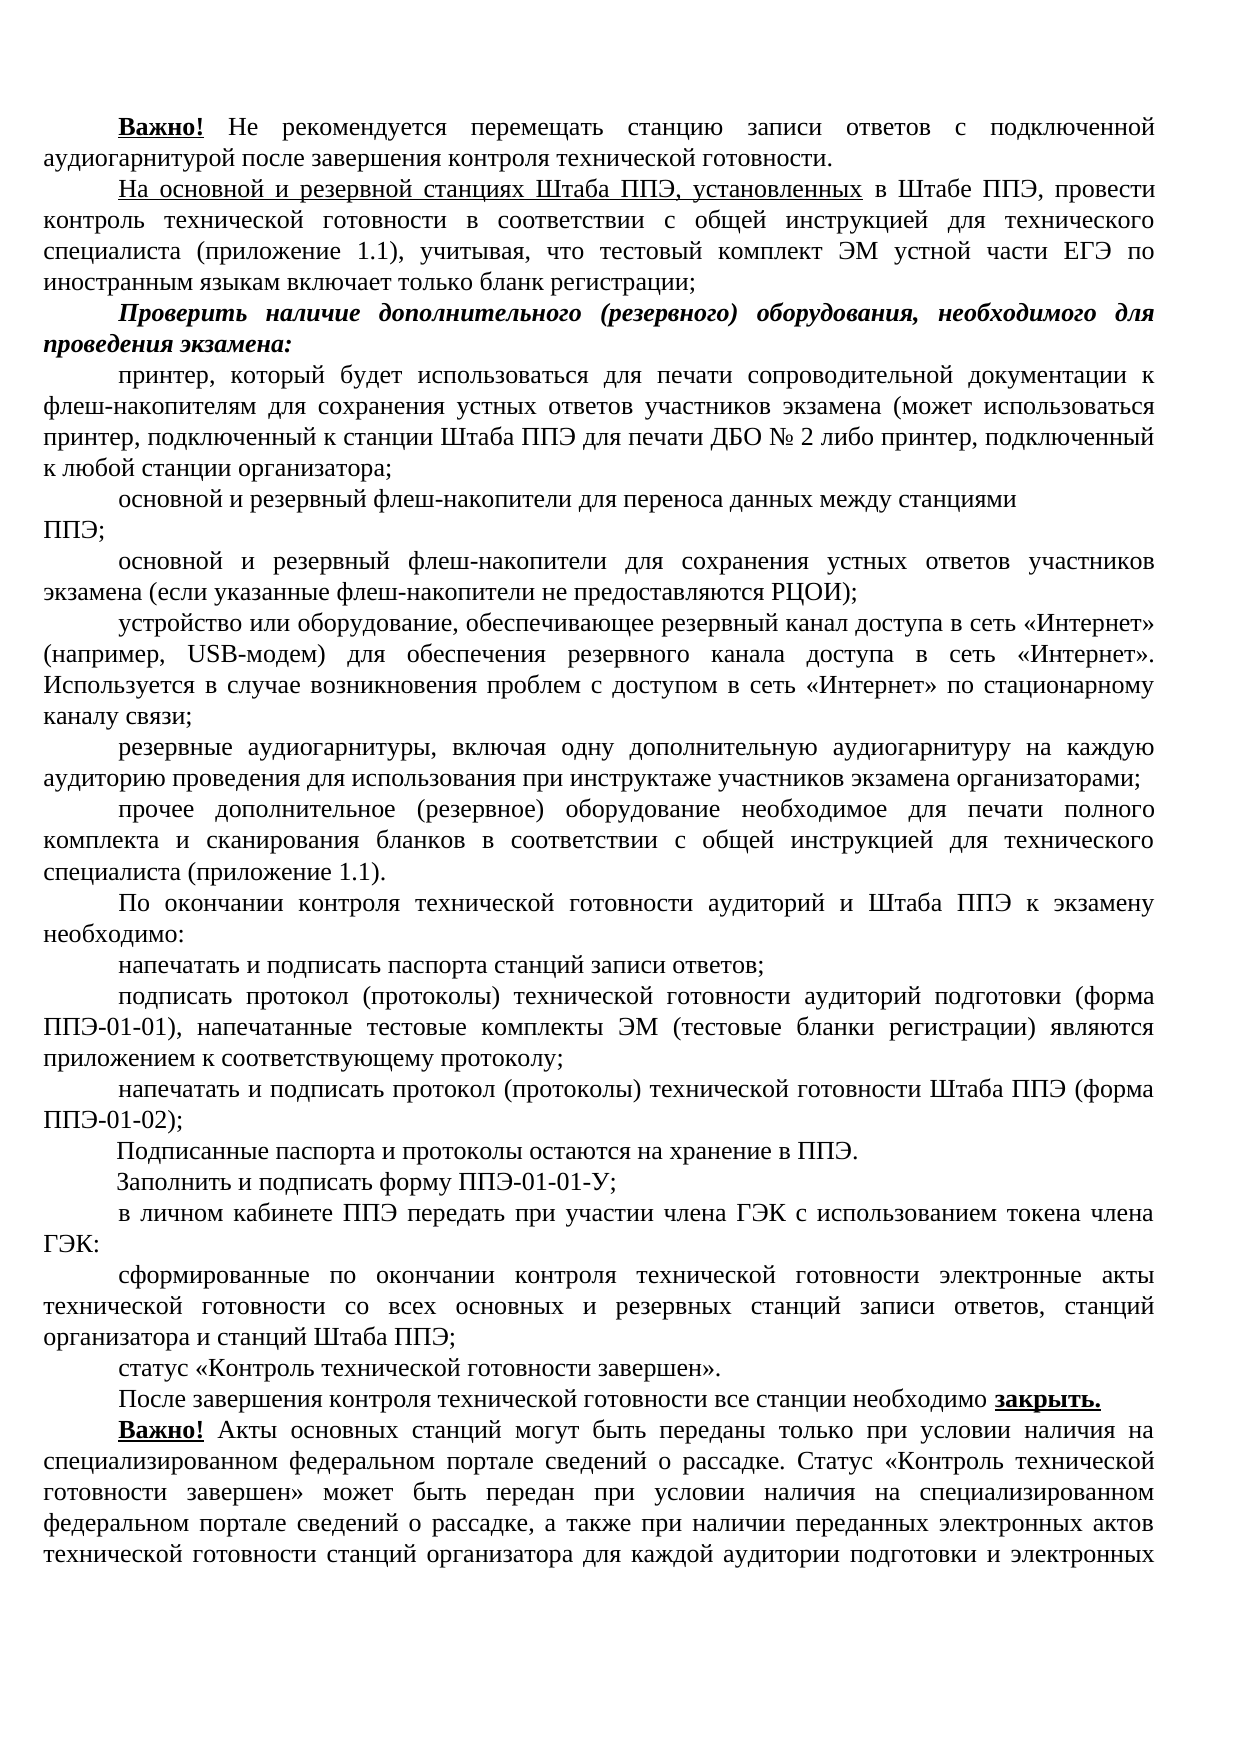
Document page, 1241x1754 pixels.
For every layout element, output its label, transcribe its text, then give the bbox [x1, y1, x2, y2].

text напечатать и подписать протокол (протоколы) технической готовности Штаба ППЭ (форма ППЭ-01-02); [43, 1072, 1156, 1134]
text подписать протокол (протоколы) технической готовности аудиторий подготовки (форма ППЭ-01-01), напечатанные тестовые комплекты ЭМ (тестовые бланки регистрации) являются приложением к соответствующему протоколу; [43, 979, 1156, 1072]
text устройство или оборудование, обеспечивающее резервный канал доступа в сеть «Интернет» (например, USB-модем) для обеспечения резервного канала доступа в сеть «Интернет». Используется в случае возникновения проблем с доступом в сеть «Интернет» по стационарному каналу связи; [43, 607, 1156, 731]
text прочее дополнительное (резервное) оборудование необходимое для печати полного комплекта и сканирования бланков в соответствии с общей инструкцией для технического специалиста (приложение 1.1). [43, 793, 1156, 886]
text основной и резервный флеш-накопители для переноса данных между станциями [43, 483, 1158, 514]
text ППЭ; [43, 514, 1158, 545]
text принтер, который будет использоваться для печати сопроводительной документации к флеш-накопителям для сохранения устных ответов участников экзамена (может использоваться принтер, подключенный к станции Штаба ППЭ для печати ДБО № 2 либо принтер, подключенный к любой станции организатора; [43, 358, 1156, 483]
text основной и резервный флеш-накопители для сохранения устных ответов участников экзамена (если указанные флеш-накопители не предоставляются РЦОИ); [43, 545, 1156, 607]
text Важно! Не рекомендуется перемещать станцию записи ответов с подключенной аудиогарнитурой после завершения контроля технической готовности. [43, 110, 1156, 172]
text После завершения контроля технической готовности все станции необходимо закрыть. [43, 1383, 1156, 1414]
text напечатать и подписать паспорта станций записи ответов; [43, 948, 1158, 979]
text статус «Контроль технической готовности завершен». [43, 1352, 1158, 1383]
text На основной и резервной станциях Штаба ППЭ, установленных в Штабе ППЭ, провести контроль технической готовности в соответствии с общей инструкцией для технического специалиста (приложение 1.1), учитывая, что тестовый комплект ЭМ устной части ЕГЭ по иностранным языкам включает только бланк регистрации; [43, 172, 1156, 296]
text резервные аудиогарнитуры, включая одну дополнительную аудиогарнитуру на каждую аудиторию проведения для использования при инструктаже участников экзамена организаторами; [43, 731, 1156, 793]
text Подписанные паспорта и протоколы остаются на хранение в ППЭ. Заполнить и подписать форму ППЭ-01-01-У; [116, 1134, 941, 1197]
text в личном кабинете ППЭ передать при участии члена ГЭК с использованием токена члена ГЭК: [43, 1197, 1156, 1259]
text По окончании контроля технической готовности аудиторий и Штаба ППЭ к экзамену необходимо: [43, 886, 1156, 948]
text Проверить наличие дополнительного (резервного) оборудования, необходимого для проведения экзамена: [43, 296, 1156, 358]
text сформированные по окончании контроля технической готовности электронные акты технической готовности со всех основных и резервных станций записи ответов, станций организатора и станций Штаба ППЭ; [43, 1259, 1156, 1352]
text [43, 1414, 1156, 1569]
